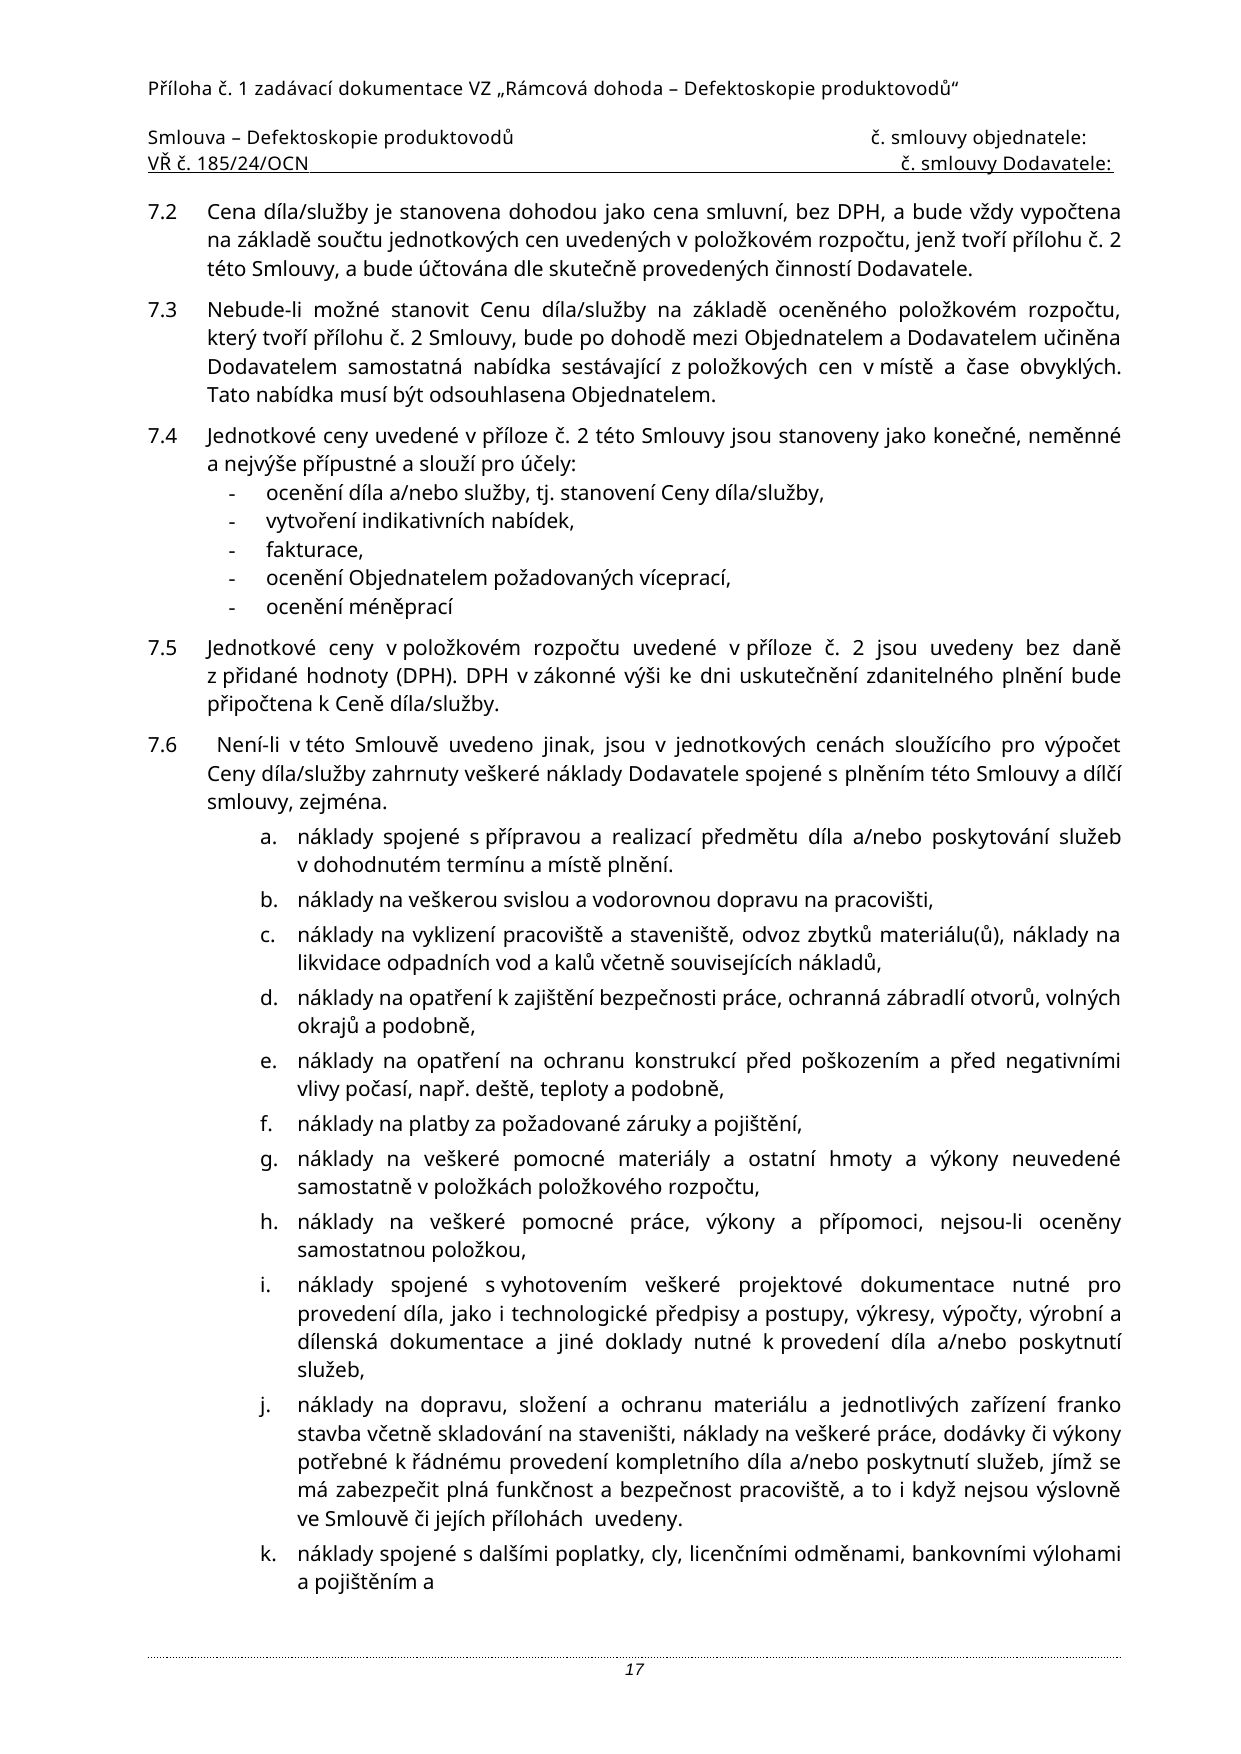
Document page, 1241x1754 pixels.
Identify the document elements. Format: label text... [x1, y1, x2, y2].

list náklady na vyklizení pracoviště a staveniště, odvoz zbytků materiálu(ů), náklady na likvidace odpadních vod a kalů včetně souvisejících nákladů, [260, 920, 1122, 977]
list Nebude-li možné stanovit Cenu díla/služby na základě oceněného položkovém rozpočtu, který tvoří přílohu č. 2 Smlouvy, bude po dohodě mezi Objednatelem a Dodavatelem učiněna Dodavatelem samostatná nabídka sestávající z položkových cen v místě a čase obvyklých. Tato nabídka musí být odsouhlasena Objednatelem. [148, 295, 1122, 409]
list náklady na platby za požadované záruky a pojištění, [260, 1109, 1122, 1138]
list náklady na veškeré pomocné materiály a ostatní hmoty a výkony neuvedené samostatně v položkách položkového rozpočtu, [260, 1144, 1122, 1201]
list vytvoření indikativních nabídek, [228, 506, 1122, 535]
list Jednotkové ceny v položkovém rozpočtu uvedené v příloze č. 2 jsou uvedeny bez daně z přidané hodnoty (DPH). DPH v zákonné výši ke dni uskutečnění zdanitelného plnění bude připočtena k Ceně díla/služby. [148, 633, 1122, 718]
list Není-li v této Smlouvě uvedeno jinak, jsou v jednotkových cenách sloužícího pro výpočet Ceny díla/služby zahrnuty veškeré náklady Dodavatele spojené s plněním této Smlouvy a dílčí smlouvy, zejména. [148, 731, 1122, 816]
list náklady na opatření na ochranu konstrukcí před poškozením a před negativními vlivy počasí, např. deště, teploty a podobně, [260, 1046, 1122, 1103]
list Cena díla/služby je stanovena dohodou jako cena smluvní, bez DPH, a bude vždy vypočtena na základě součtu jednotkových cen uvedených v položkovém rozpočtu, jenž tvoří přílohu č. 2 této Smlouvy, a bude účtována dle skutečně provedených činností Dodavatele. [148, 197, 1122, 282]
list náklady spojené s přípravou a realizací předmětu díla a/nebo poskytování služeb v dohodnutém termínu a místě plnění. [260, 822, 1122, 879]
list ocenění méněprací [228, 592, 1122, 620]
list náklady spojené s dalšími poplatky, cly, licenčními odměnami, bankovními výlohami a pojištěním a [260, 1539, 1122, 1596]
list Jednotkové ceny uvedené v příloze č. 2 této Smlouvy jsou stanoveny jako konečné, neměnné a nejvýše přípustné a slouží pro účely: [148, 421, 1122, 478]
list náklady na opatření k zajištění bezpečnosti práce, ochranná zábradlí otvorů, volných okrajů a podobně, [260, 983, 1122, 1040]
list náklady spojené s vyhotovením veškeré projektové dokumentace nutné pro provedení díla, jako i technologické předpisy a postupy, výkresy, výpočty, výrobní a dílenská dokumentace a jiné doklady nutné k provedení díla a/nebo poskytnutí služeb, [260, 1270, 1122, 1384]
list ocenění Objednatelem požadovaných víceprací, [228, 563, 1122, 592]
list náklady na veškerou svislou a vodorovnou dopravu na pracovišti, [260, 885, 1122, 914]
list náklady na dopravu, složení a ochranu materiálu a jednotlivých zařízení franko stavba včetně skladování na staveništi, náklady na veškeré práce, dodávky či výkony potřebné k řádnému provedení kompletního díla a/nebo poskytnutí služeb, jímž se má zabezpečit plná funkčnost a bezpečnost pracoviště, a to i když nejsou výslovně ve Smlouvě či jejích přílohách uvedeny. [260, 1390, 1122, 1532]
list fakturace, [228, 535, 1122, 563]
list náklady na veškeré pomocné práce, výkony a přípomoci, nejsou-li oceněny samostatnou položkou, [260, 1207, 1122, 1264]
list ocenění díla a/nebo služby, tj. stanovení Ceny díla/služby, [228, 478, 1122, 506]
